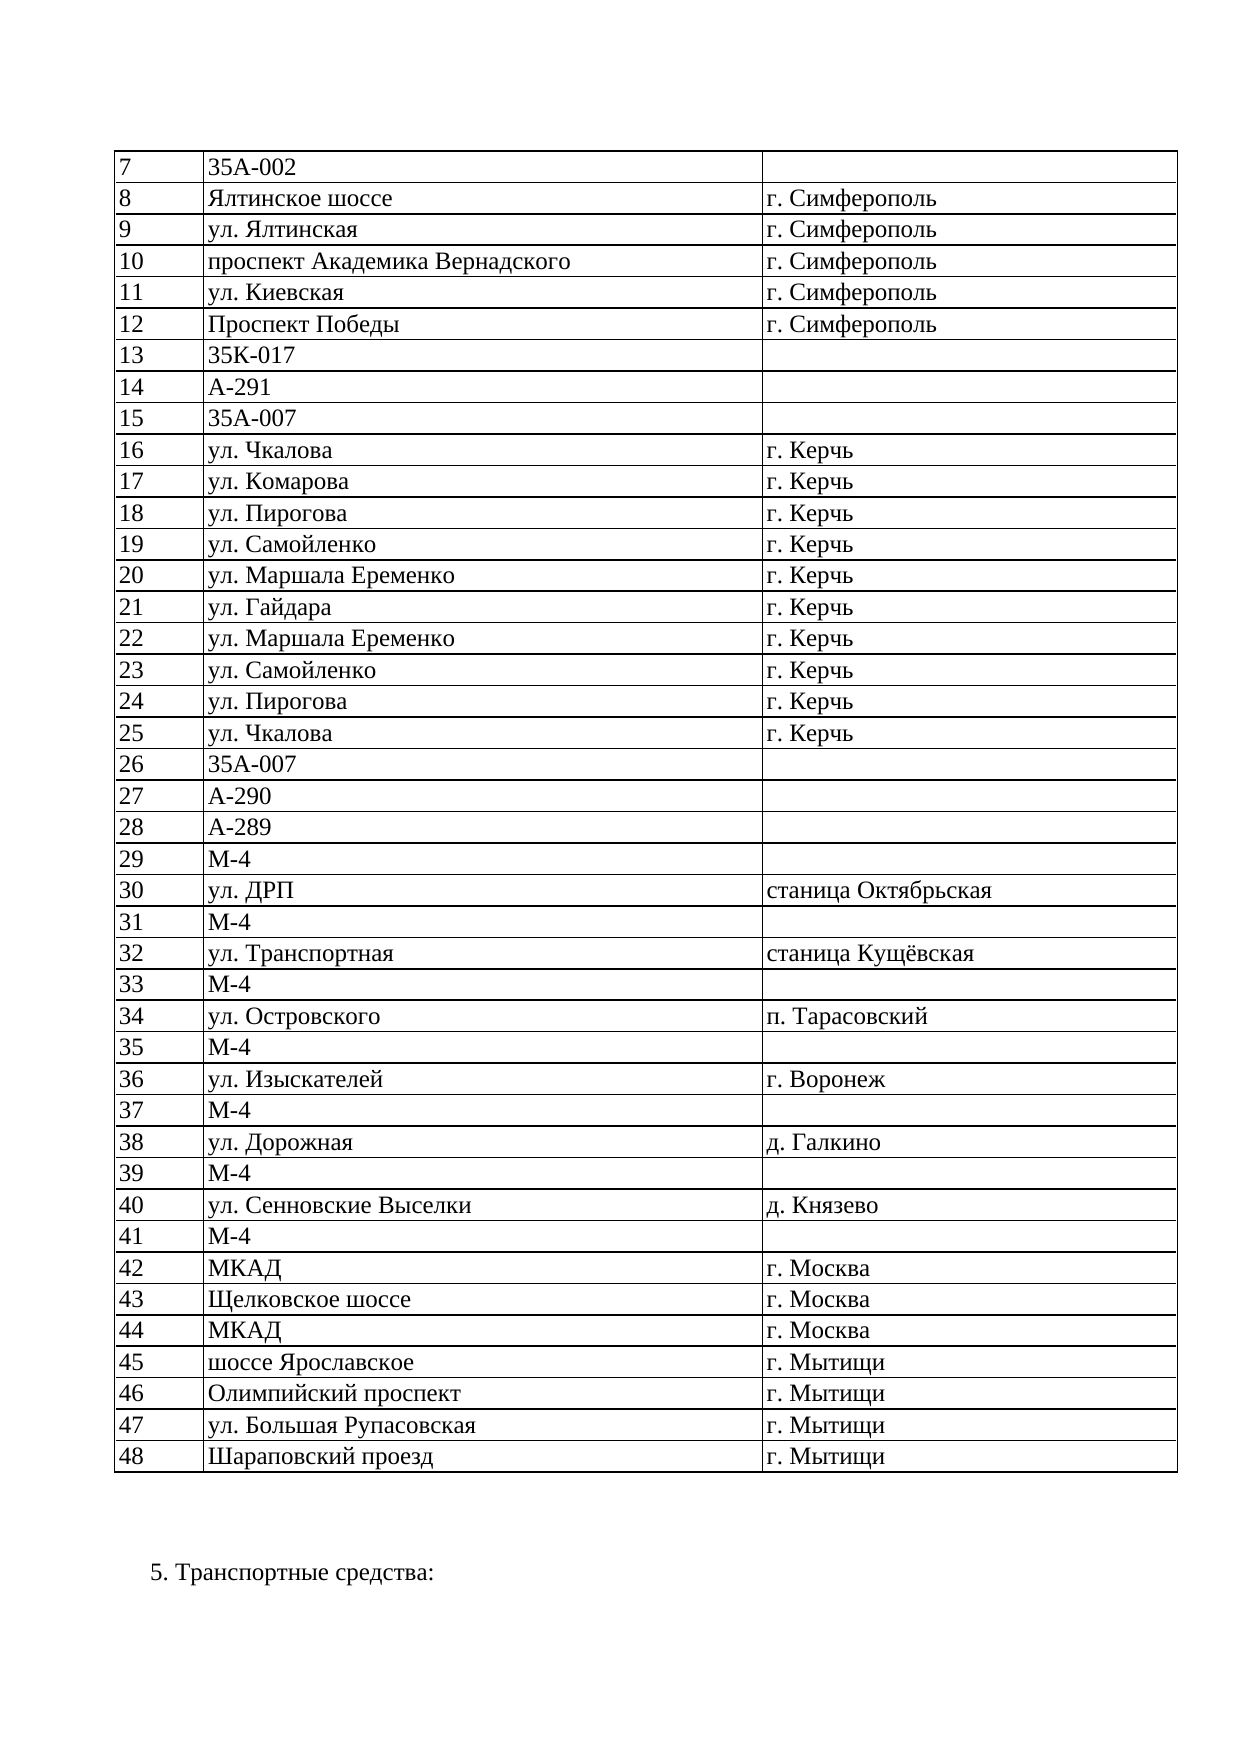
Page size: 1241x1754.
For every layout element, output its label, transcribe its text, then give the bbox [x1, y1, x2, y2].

table_cell [763, 842, 1177, 873]
table_cell 15 [115, 403, 203, 433]
table_cell г. Симферополь [763, 307, 1177, 339]
table_cell Проспект Победы [204, 309, 762, 339]
table_cell 41 [115, 1221, 203, 1251]
table_cell 20 [115, 560, 203, 590]
table_cell ул. Чкалова [204, 435, 762, 464]
table_cell 36 [115, 1063, 203, 1094]
table_cell г. Мытищи [763, 1440, 1177, 1471]
table_cell [763, 1220, 1177, 1251]
table_cell М-4 [204, 1032, 762, 1062]
table_cell г. Керчь [763, 716, 1177, 748]
table_cell А-289 [204, 812, 762, 842]
table_cell г. Воронеж [763, 1062, 1177, 1094]
table_cell станица Кущёвская [763, 936, 1177, 968]
table_cell Щелковское шоссе [204, 1284, 762, 1314]
table_cell Шараповский проезд [204, 1441, 762, 1471]
table_cell ул. Маршала Еременко [204, 623, 762, 653]
table_cell ул. Самойленко [204, 529, 762, 559]
table_cell 14 [115, 371, 203, 402]
table_cell 10 [115, 245, 203, 276]
table_cell 47 [115, 1409, 203, 1440]
table_cell г. Москва [763, 1283, 1177, 1314]
table_cell [763, 968, 1177, 999]
table_cell г. Керчь [763, 685, 1177, 716]
table_cell 46 [115, 1378, 203, 1408]
table_cell ул. Большая Рупасовская [204, 1410, 762, 1440]
table_cell МКАД [204, 1316, 762, 1345]
table_cell М-4 [204, 1221, 762, 1251]
table_cell 27 [115, 780, 203, 811]
table_cell 22 [115, 623, 203, 653]
table_cell 18 [115, 497, 203, 527]
table_cell 12 [115, 308, 203, 339]
table_cell 16 [115, 434, 203, 464]
table_cell 37 [115, 1095, 203, 1125]
table_cell 38 [115, 1126, 203, 1157]
table_cell г. Керчь [763, 653, 1177, 685]
table_cell [763, 1094, 1177, 1125]
table_cell ул. Самойленко [204, 655, 762, 685]
table_cell ул. Пирогова [204, 498, 762, 527]
table_cell 26 [115, 749, 203, 779]
table_cell М-4 [204, 1158, 762, 1188]
table_cell г. Москва [763, 1251, 1177, 1282]
table_cell 8 [115, 183, 203, 213]
table_cell ул. Маршала Еременко [204, 561, 762, 590]
table_cell 35 [115, 1032, 203, 1062]
table_cell ул. Гайдара [204, 592, 762, 622]
table_cell г. Керчь [763, 590, 1177, 622]
table_cell 28 [115, 812, 203, 842]
table_cell г. Керчь [763, 622, 1177, 653]
table_cell г. Мытищи [763, 1345, 1177, 1377]
table_cell ул. Ялтинская [204, 215, 762, 244]
table_cell г. Симферополь [763, 244, 1177, 276]
table_cell ул. Изыскателей [204, 1064, 762, 1094]
table_cell г. Мытищи [763, 1377, 1177, 1408]
table_cell М-4 [204, 907, 762, 936]
table_cell 34 [115, 1000, 203, 1031]
table_cell [763, 1157, 1177, 1188]
table_cell ул. ДРП [204, 875, 762, 905]
table_cell 45 [115, 1346, 203, 1377]
table_cell г. Симферополь [763, 181, 1177, 213]
table_cell [763, 748, 1177, 779]
table_cell 13 [115, 340, 203, 370]
table_cell 33 [115, 969, 203, 999]
table_cell г. Симферополь [763, 276, 1177, 307]
table_cell 29 [115, 843, 203, 873]
table_cell [763, 779, 1177, 811]
table_cell ул. Чкалова [204, 718, 762, 748]
table_cell ул. Сенновские Выселки [204, 1190, 762, 1219]
table_cell 35К-017 [204, 340, 762, 370]
table_cell [763, 402, 1177, 433]
table_cell г. Симферополь [763, 213, 1177, 244]
table_cell [763, 1031, 1177, 1062]
table_cell д. Князево [763, 1188, 1177, 1219]
table_cell г. Керчь [763, 528, 1177, 559]
table_cell 40 [115, 1189, 203, 1219]
text 5. Транспортные средства: [150, 1557, 1090, 1585]
table_cell 35А-007 [204, 749, 762, 779]
table_cell [763, 152, 1177, 181]
table_cell 24 [115, 686, 203, 716]
table_cell 21 [115, 591, 203, 622]
table_cell п. Тарасовский [763, 999, 1177, 1031]
table_cell 32 [115, 938, 203, 968]
table_cell ул. Киевская [204, 277, 762, 307]
table_cell шоссе Ярославское [204, 1347, 762, 1377]
table_cell г. Керчь [763, 496, 1177, 527]
table_cell [763, 811, 1177, 842]
table_cell ул. Дорожная [204, 1127, 762, 1157]
table_cell проспект Академика Вернадского [204, 246, 762, 276]
table_cell А-291 [204, 372, 762, 402]
table_cell д. Галкино [763, 1125, 1177, 1157]
table_cell 30 [115, 875, 203, 905]
table_cell 39 [115, 1158, 203, 1188]
table_cell 7 [115, 152, 203, 181]
table_cell 17 [115, 466, 203, 496]
table_cell 25 [115, 717, 203, 748]
table_cell Ялтинское шоссе [204, 183, 762, 213]
table_cell 35А-002 [204, 152, 762, 181]
table_cell А-290 [204, 781, 762, 811]
table_cell МКАД [204, 1253, 762, 1282]
table_cell 43 [115, 1284, 203, 1314]
table_cell ул. Комарова [204, 466, 762, 496]
table_cell М-4 [204, 844, 762, 873]
table_cell М-4 [204, 970, 762, 999]
table_cell ул. Островского [204, 1001, 762, 1031]
table_cell г. Керчь [763, 465, 1177, 496]
table_cell г. Керчь [763, 433, 1177, 464]
table_cell 19 [115, 529, 203, 559]
table_cell 44 [115, 1315, 203, 1345]
table_cell 9 [115, 214, 203, 244]
table_cell 42 [115, 1252, 203, 1282]
table_cell [763, 370, 1177, 402]
table_cell г. Керчь [763, 559, 1177, 590]
table_cell [763, 905, 1177, 936]
table_cell 35А-007 [204, 403, 762, 433]
table_cell Олимпийский проспект [204, 1378, 762, 1408]
table_cell г. Мытищи [763, 1408, 1177, 1440]
table_cell ул. Транспортная [204, 938, 762, 968]
table_cell [763, 339, 1177, 370]
table_cell ул. Пирогова [204, 686, 762, 716]
table_cell 48 [115, 1441, 203, 1471]
table_cell 31 [115, 906, 203, 936]
table_cell г. Москва [763, 1314, 1177, 1345]
table_cell станица Октябрьская [763, 874, 1177, 905]
table_cell М-4 [204, 1095, 762, 1125]
table_cell 23 [115, 654, 203, 685]
table_cell 11 [115, 277, 203, 307]
